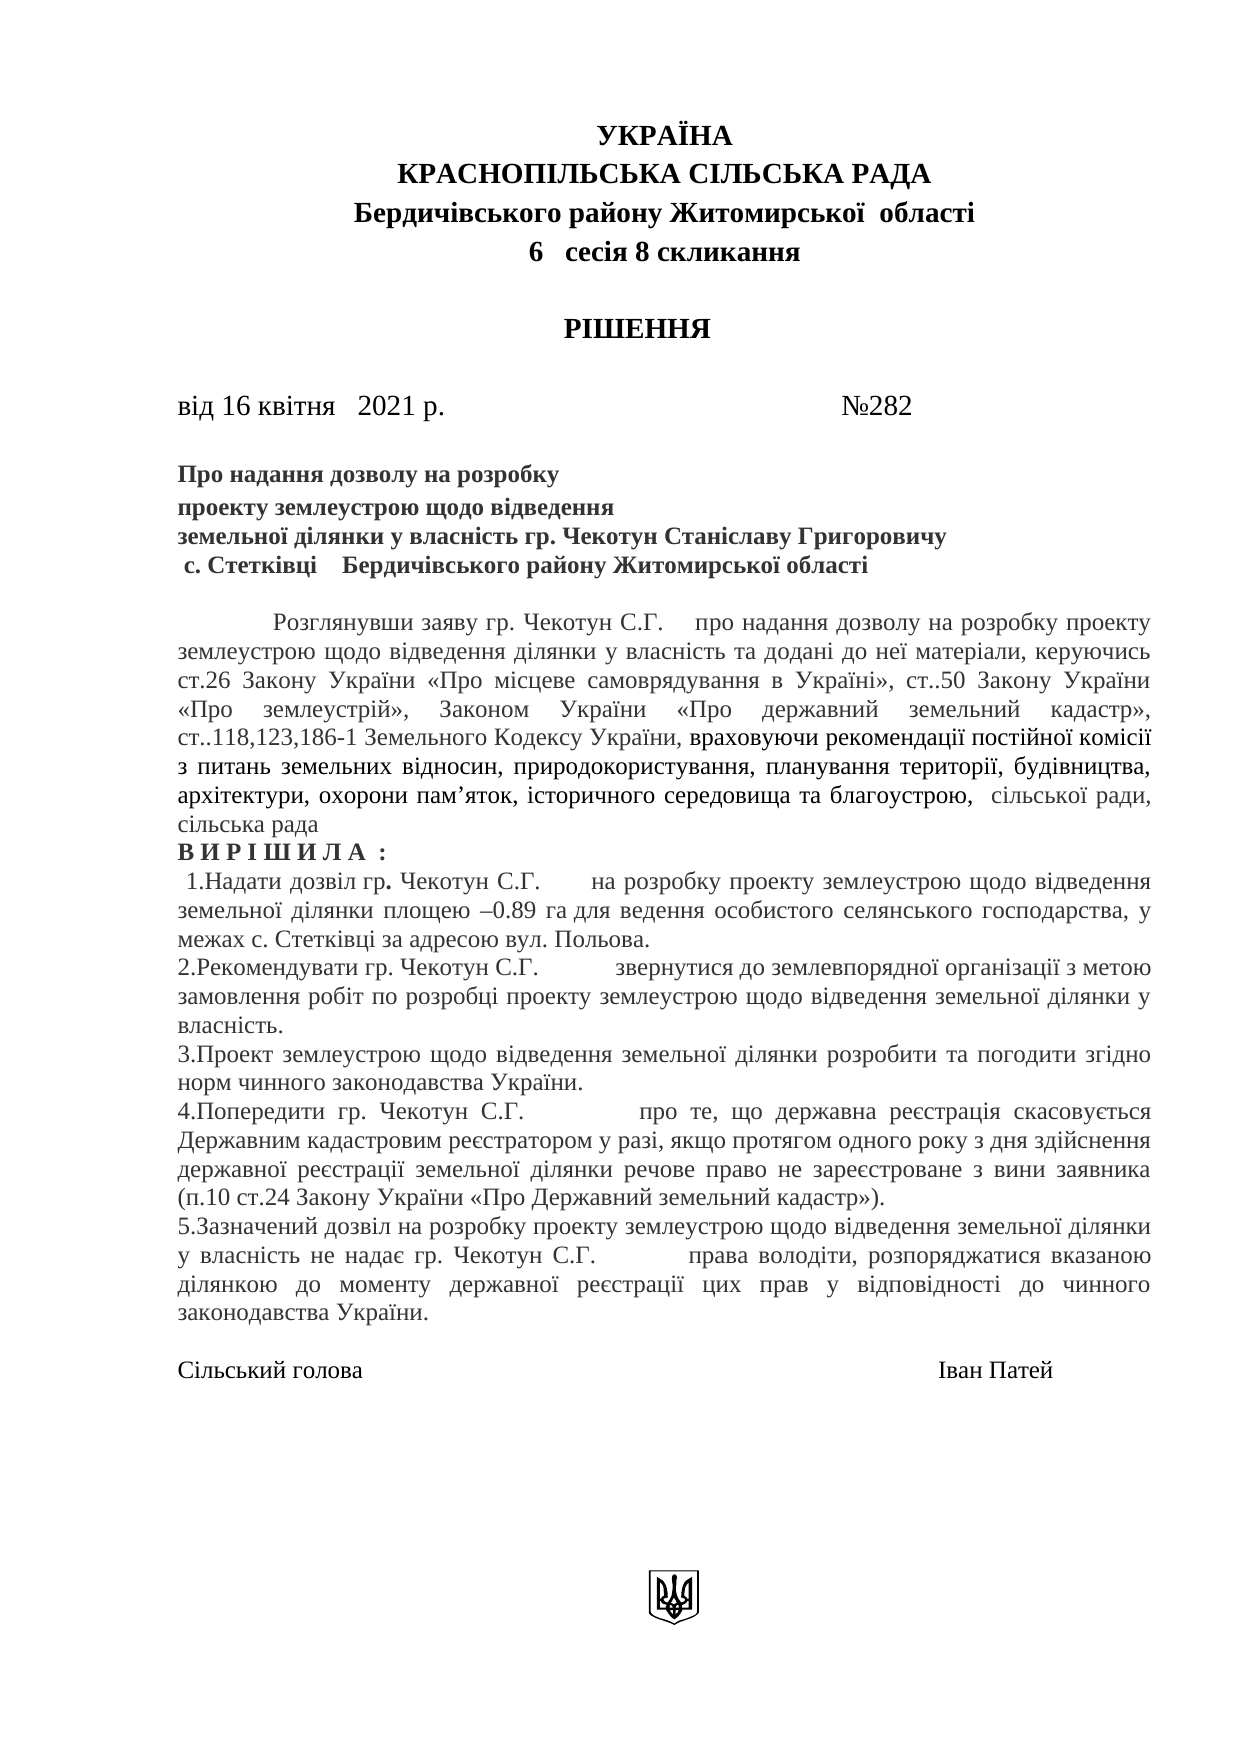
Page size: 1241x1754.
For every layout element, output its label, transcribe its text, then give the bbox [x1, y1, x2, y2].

text 1.Надати дозвіл гр. Чекотун С.Г. на розробку проекту землеустрою щодо відведення земельної ділянки площею –0.89 га для ведення особистого селянського господарства, у межах с. Стетківці за адресою вул. Польова. [177, 866, 1152, 952]
text 4.Попередити гр. Чекотун С.Г. про те, що державна реєстрація скасовується Державним кадастровим реєстратором у разі, якщо протягом одного року з дня здійснення державної реєстрації земельної ділянки речове право не зареєстроване з вини заявника (п.10 ст.24 Закону України «Про Державний земельний кадастр»). [177, 1096, 1152, 1211]
text 2.Рекомендувати гр. Чекотун С.Г. звернутися до землевпорядної організації з метою замовлення робіт по розробці проекту землеустрою щодо відведення земельної ділянки у власність. [177, 952, 1152, 1039]
text 6 сесія 8 скликання [177, 234, 1152, 267]
text с. Стетківці Бердичівського району Житомирської області [177, 550, 1040, 579]
text РІШЕННЯ [177, 311, 1152, 344]
text від 16 квітня 2021 р. №282 [177, 388, 1152, 421]
text проекту землеустрою щодо відведення [177, 492, 1040, 521]
text КРАСНОПІЛЬСЬКА СІЛЬСЬКА РАДА [177, 157, 1152, 190]
text Розглянувши заяву гр. Чекотун С.Г. про надання дозволу на розробку проекту землеустрою щодо відведення ділянки у власність та додані до неї матеріали, керуючись ст.26 Закону України «Про місцеве самоврядування в Україні», ст..50 Закону України «Про землеустрій», Законом України «Про державний земельний кадастр», ст..118,123,186-1 Земельного Кодексу України, враховуючи рекомендації постійної комісії з питань земельних відносин, природокористування, планування території, будівництва, архітектури, охорони пам’яток, історичного середовища та благоустрою, сільської ради, сільська рада [177, 607, 1152, 837]
text В И Р І Ш И Л А : [177, 837, 1152, 866]
text Про надання дозволу на розробку [177, 459, 1152, 488]
text УКРАЇНА [177, 118, 1152, 152]
text 5.Зазначений дозвіл на розробку проекту землеустрою щодо відведення земельної ділянки у власність не надає гр. Чекотун С.Г. права володіти, розпоряджатися вказаною ділянкою до моменту державної реєстрації цих прав у відповідності до чинного законодавства України. [177, 1211, 1152, 1326]
text Бердичівського району Житомирської області [177, 195, 1152, 229]
text 3.Проект землеустрою щодо відведення земельної ділянки розробити та погодити згідно норм чинного законодавства України. [177, 1039, 1152, 1096]
text Сільський голова Іван Патей [177, 1355, 1152, 1384]
text земельної ділянки у власність гр. Чекотун Станіславу Григоровичу [177, 521, 1040, 550]
